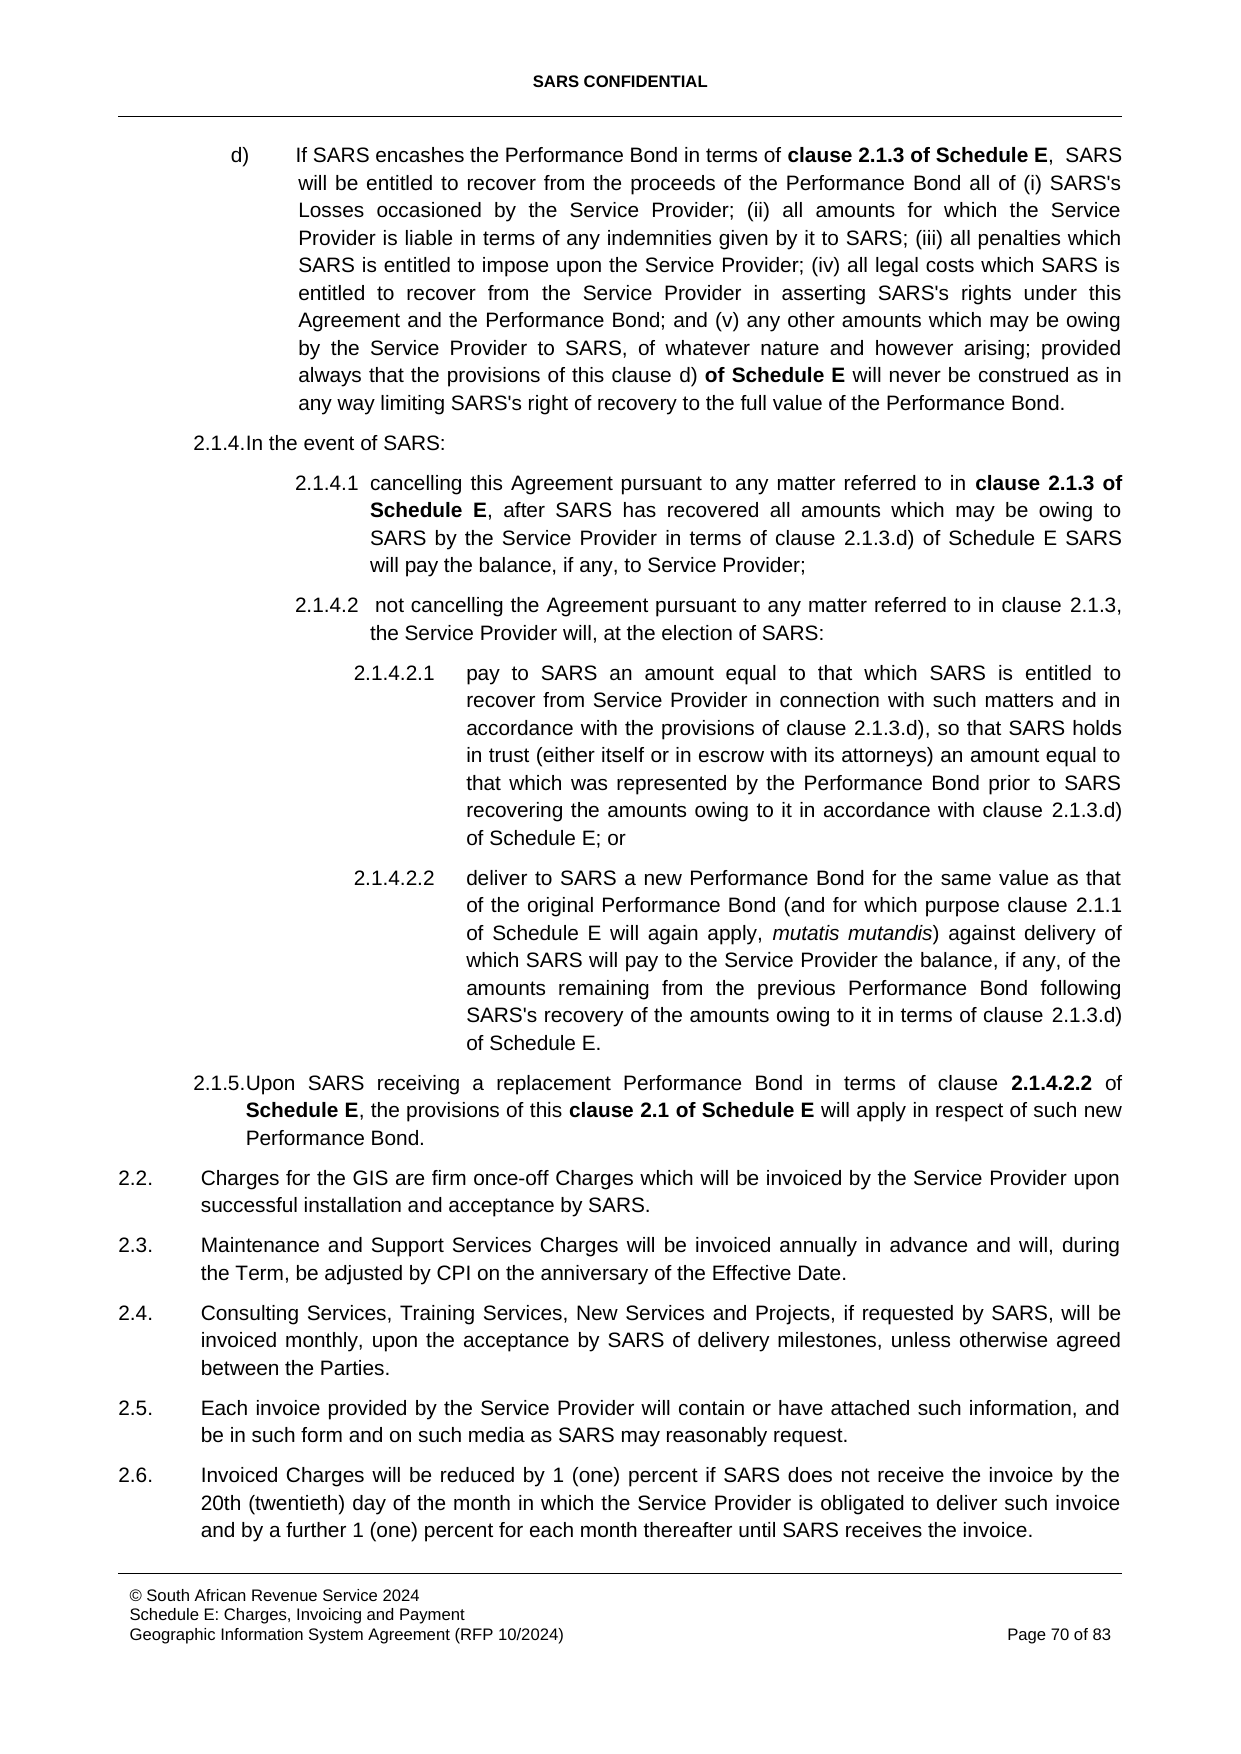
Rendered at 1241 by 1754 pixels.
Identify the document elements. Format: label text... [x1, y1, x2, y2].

list pay to SARS an amount equal to that which SARS is entitled to recover from Service Provider in connection with such matters and in accordance with the provisions of clause 2.1.3.d), so that SARS holds in trust (either itself or in escrow with its attorneys) an amount equal to that which was represented by the Performance Bond prior to SARS recovering the amounts owing to it in accordance with clause 2.1.3.d) of Schedule E; or [353, 661, 1122, 849]
text Upon SARS receiving a replacement Performance Bond in terms of clause 2.1.4.2.2 of Schedule E, the provisions of this clause 2.1 of Schedule E will apply in respect of such new Performance Bond. [193, 1071, 1122, 1149]
list Invoiced Charges will be reduced by 1 (one) percent if SARS does not receive the invoice by the 20th (twentieth) day of the month in which the Service Provider is obligated to deliver such invoice and by a further 1 (one) percent for each month thereafter until SARS receives the invoice. [118, 1463, 1122, 1542]
list not cancelling the Agreement pursuant to any matter referred to in clause 2.1.3, the Service Provider will, at the election of SARS: [295, 593, 1122, 644]
list deliver to SARS a new Performance Bond for the same value as that of the original Performance Bond (and for which purpose clause 2.1.1 of Schedule E will again apply, mutatis mutandis) against delivery of which SARS will pay to the Service Provider the balance, if any, of the amounts remaining from the previous Performance Bond following SARS's recovery of the amounts owing to it in terms of clause 2.1.3.4 of Schedule E. [353, 866, 1122, 1054]
list cancelling this Agreement pursuant to any matter referred to in clause 2.1.3 of Schedule E, after SARS has recovered all amounts which may be owing to SARS by the Service Provider in terms of clause 2.1.3.d) of Schedule E SARS will pay the balance, if any, to Service Provider; [295, 471, 1122, 577]
text In the event of SARS: [193, 431, 1122, 454]
list Maintenance and Support Services Charges will be invoiced annually in advance and will, during the Term, be adjusted by CPI on the anniversary of the Effective Date. [118, 1233, 1122, 1284]
list Charges for the GIS are firm once-off Charges which will be invoiced by the Service Provider upon successful installation and acceptance by SARS. [118, 1166, 1122, 1217]
list Consulting Services, Training Services, New Services and Projects, if requested by SARS, will be invoiced monthly, upon the acceptance by SARS of delivery milestones, unless otherwise agreed between the Parties. [118, 1301, 1122, 1379]
list If SARS encashes the Performance Bond in terms of clause 2.1.3 of Schedule E, SARS will be entitled to recover from the proceeds of the Performance Bond all of (i) SARS's Losses occasioned by the Service Provider; (ii) all amounts for which the Service Provider is liable in terms of any indemnities given by it to SARS; (iii) all penalties which SARS is entitled to impose upon the Service Provider; (iv) all legal costs which SARS is entitled to recover from the Service Provider in asserting SARS's rights under this Agreement and the Performance Bond; and (v) any other amounts which may be owing by the Service Provider to SARS, of whatever nature and however arising; provided always that the provisions of this clause d) of Schedule E will never be construed as in any way limiting SARS's right of recovery to the full value of the Performance Bond. [231, 143, 1122, 414]
list Each invoice provided by the Service Provider will contain or have attached such information, and be in such form and on such media as SARS may reasonably request. [118, 1396, 1122, 1447]
